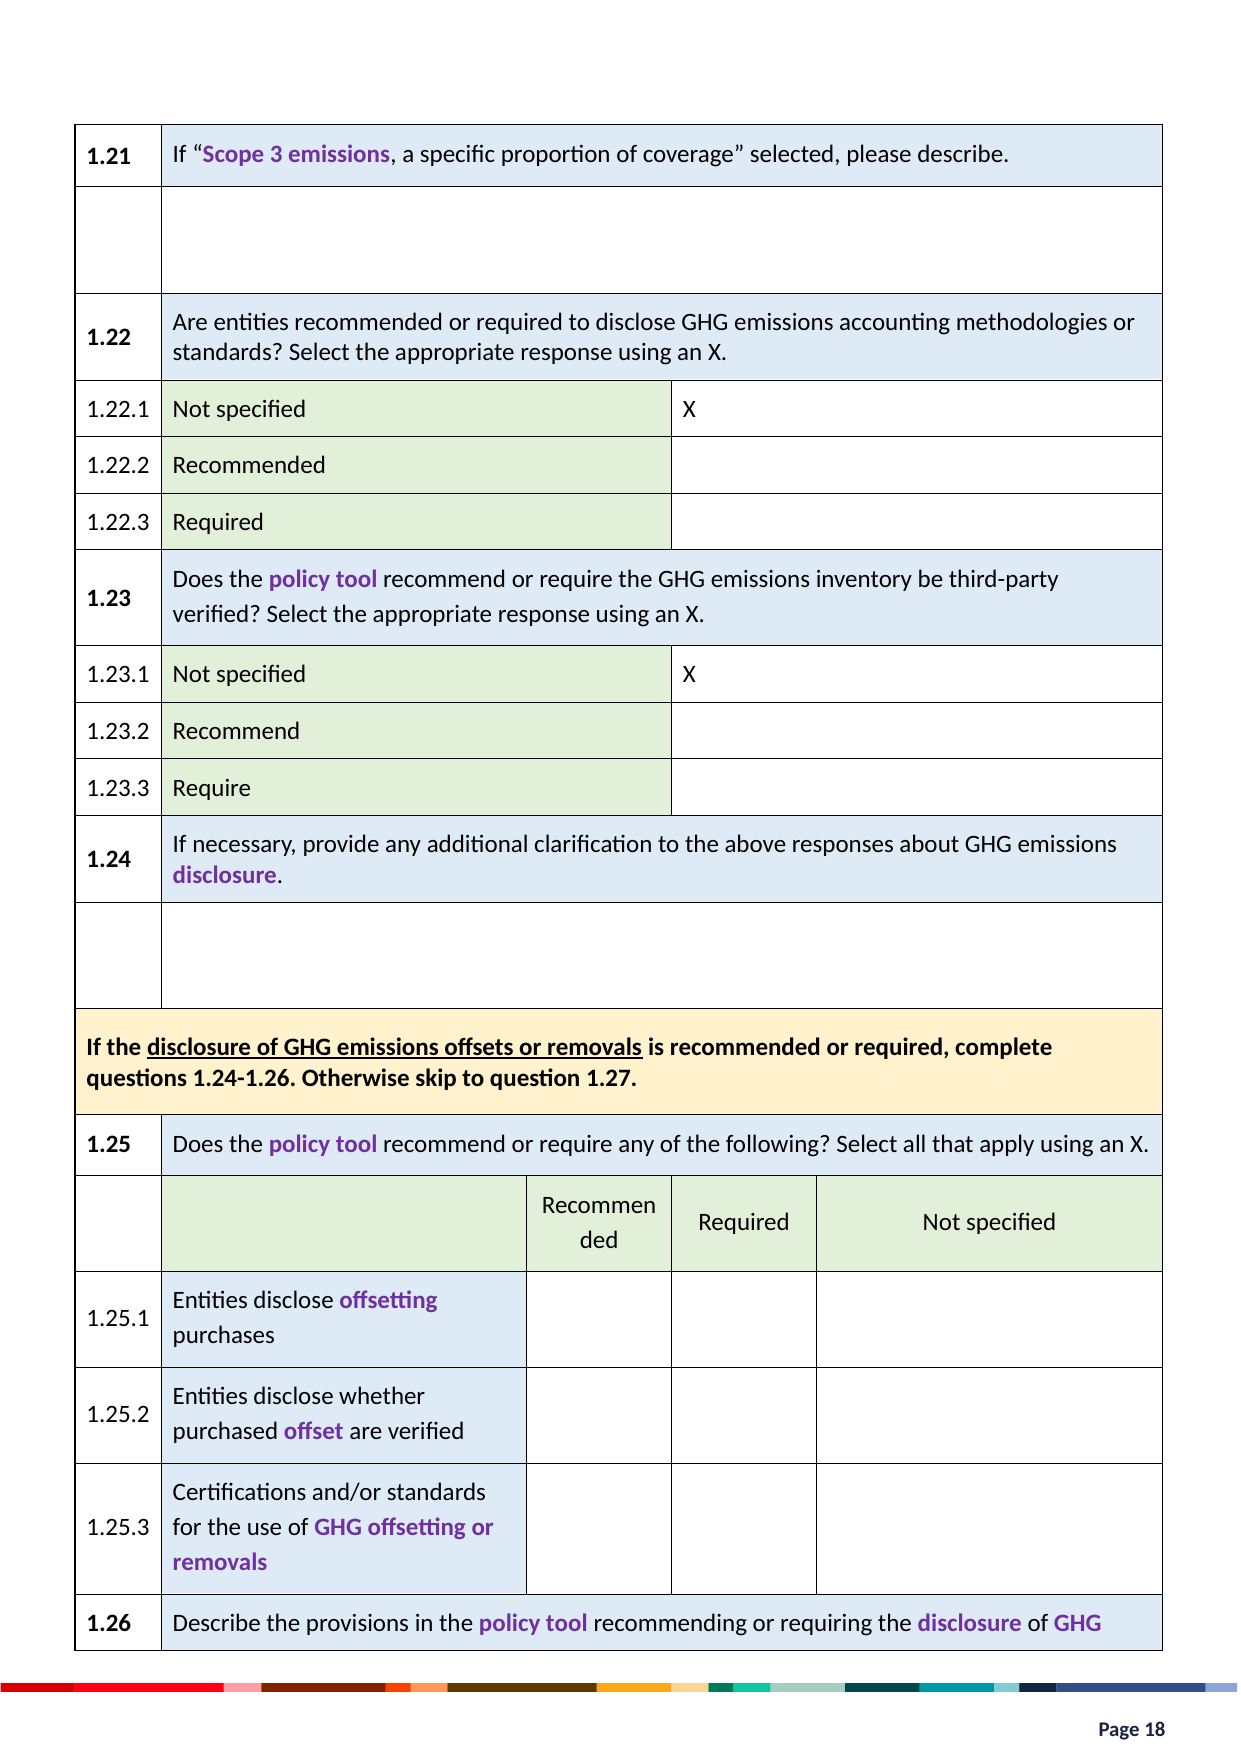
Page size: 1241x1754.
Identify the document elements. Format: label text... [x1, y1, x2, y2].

table_cell 1.25.1 [76, 1272, 161, 1367]
table_cell If the disclosure of GHG emissions offsets or removals is recommended or required, complete questions 1.24-1.26. Otherwise skip to question 1.27. [76, 1009, 1162, 1114]
table_cell 1.26 [76, 1595, 161, 1650]
table_cell [672, 494, 1162, 549]
table_cell [817, 1272, 1162, 1367]
table_cell Does the policy tool recommend or require the GHG emissions inventory be third-party verified? Select the appropriate response using an X. [162, 550, 1162, 645]
table_cell 1.22.2 [76, 437, 161, 493]
table_cell Require [162, 759, 671, 815]
table_cell Recommended [162, 437, 671, 493]
table_cell 1.23.3 [76, 759, 161, 815]
table_cell X [672, 381, 1162, 436]
table_cell 1.25.3 [76, 1464, 161, 1593]
table_cell Not specified [162, 646, 671, 702]
table_cell Required [672, 1176, 816, 1271]
table_cell If “Scope 3 emissions, a specific proportion of coverage” selected, please describe. [162, 125, 1162, 186]
table_cell Entities disclose offsetting purchases [162, 1272, 526, 1367]
table_cell [162, 1176, 526, 1271]
table_cell Required [162, 494, 671, 549]
table_cell Certifications and/or standards for the use of GHG offsetting or removals [162, 1464, 526, 1593]
picture [0, 1683, 1236, 1692]
table_cell [672, 703, 1162, 758]
table_cell 1.21 [76, 125, 161, 186]
table_cell Not specified [162, 381, 671, 436]
table_cell Entities disclose whether purchased offset are verified [162, 1368, 526, 1463]
table_cell 1.23 [76, 550, 161, 645]
table_cell 1.22.3 [76, 494, 161, 549]
table_cell 1.23.2 [76, 703, 161, 758]
table_cell [527, 1464, 671, 1593]
table_cell [672, 1272, 816, 1367]
table_cell Does the policy tool recommend or require any of the following? Select all that apply using an X. [162, 1115, 1162, 1175]
table_cell 1.25 [76, 1115, 161, 1175]
table_cell Recommended [527, 1176, 671, 1271]
table_cell Recommend [162, 703, 671, 758]
table_cell [817, 1464, 1162, 1593]
table_cell [76, 187, 161, 292]
table_cell Are entities recommended or required to disclose GHG emissions accounting methodologies or standards? Select the appropriate response using an X. [162, 294, 1162, 379]
table_cell [162, 903, 1162, 1008]
table_cell [672, 1464, 816, 1593]
table_cell 1.22.1 [76, 381, 161, 436]
table_cell 1.23.1 [76, 646, 161, 702]
table_cell [162, 187, 1162, 292]
table_cell [672, 759, 1162, 815]
table_cell [672, 437, 1162, 493]
table_cell If necessary, provide any additional clarification to the above responses about GHG emissions disclosure. [162, 816, 1162, 902]
table_cell [527, 1368, 671, 1463]
table_cell 1.22 [76, 294, 161, 379]
table_cell [672, 1368, 816, 1463]
table_cell X [672, 646, 1162, 702]
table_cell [162, 1595, 1162, 1650]
table_cell 1.25.2 [76, 1368, 161, 1463]
table_cell [527, 1272, 671, 1367]
table_cell Not specified [817, 1176, 1162, 1271]
table_cell [76, 903, 161, 1008]
table_cell [817, 1368, 1162, 1463]
table_cell 1.24 [76, 816, 161, 902]
table_cell [76, 1176, 161, 1271]
